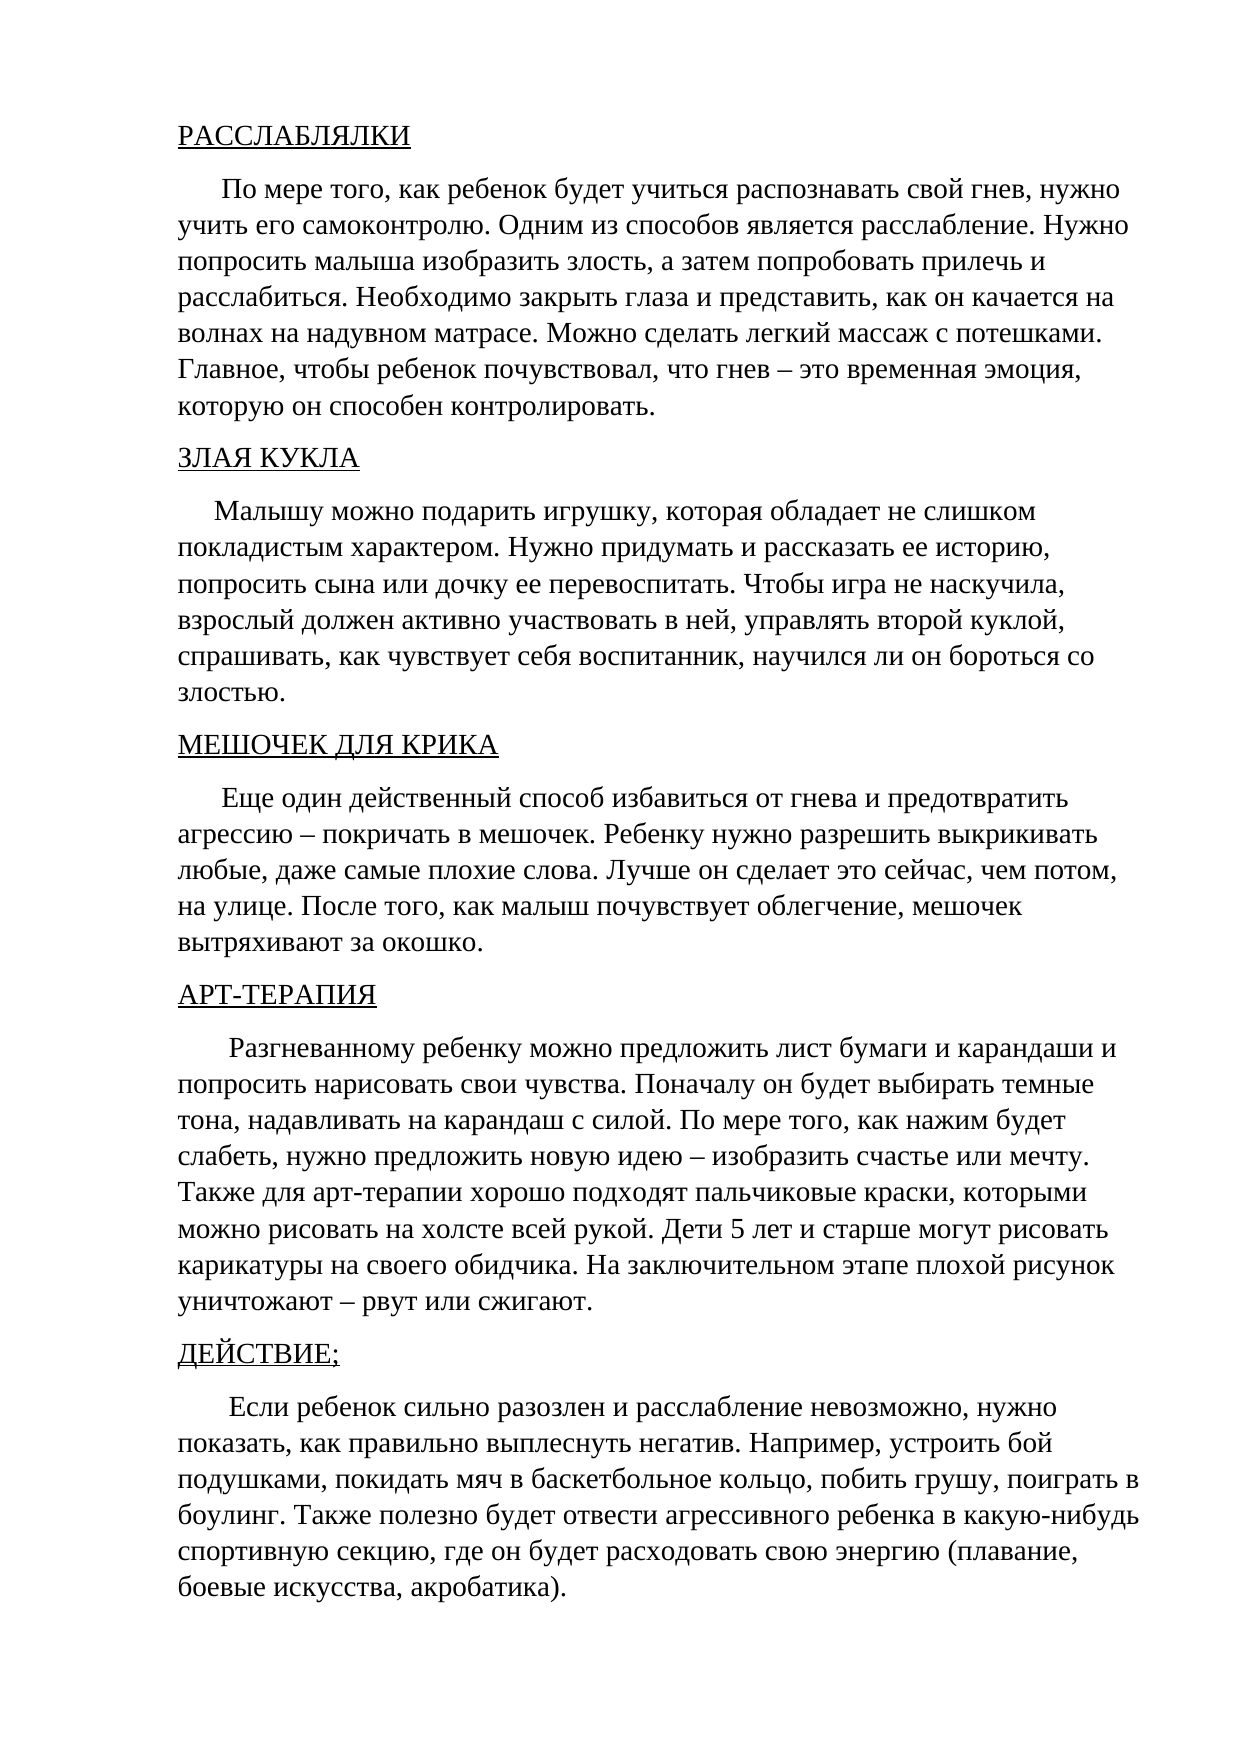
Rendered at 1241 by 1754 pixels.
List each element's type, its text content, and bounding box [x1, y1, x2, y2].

text Малышу можно подарить игрушку, которая обладает не слишком покладистым характером. Нужно придумать и рассказать ее историю, попросить сына или дочку ее перевоспитать. Чтобы игра не наскучила, взрослый должен активно участвовать в ней, управлять второй куклой, спрашивать, как чувствует себя воспитанник, научился ли он бороться со злостью. [177, 493, 1152, 708]
text МЕШОЧЕК ДЛЯ КРИКА [177, 727, 1152, 761]
text ДЕЙСТВИЕ; [177, 1336, 1152, 1369]
text ЗЛАЯ КУКЛА [177, 441, 1152, 474]
text РАССЛАБЛЯЛКИ [177, 118, 1152, 152]
text Если ребенок сильно разозлен и расслабление невозможно, нужно показать, как правильно выплеснуть негатив. Например, устроить бой подушками, покидать мяч в баскетбольное кольцо, побить грушу, поиграть в боулинг. Также полезно будет отвести агрессивного ребенка в какую-нибудь спортивную секцию, где он будет расходовать свою энергию (плавание, боевые искусства, акробатика). [177, 1389, 1152, 1603]
text АРТ-ТЕРАПИЯ [177, 977, 1152, 1011]
text По мере того, как ребенок будет учиться распознавать свой гнев, нужно учить его самоконтролю. Одним из способов является расслабление. Нужно попросить малыша изобразить злость, а затем попробовать прилечь и расслабиться. Необходимо закрыть глаза и представить, как он качается на волнах на надувном матрасе. Можно сделать легкий массаж с потешками. Главное, чтобы ребенок почувствовал, что гнев – это временная эмоция, которую он способен контролировать. [177, 171, 1152, 421]
text Еще один действенный способ избавиться от гнева и предотвратить агрессию – покричать в мешочек. Ребенку нужно разрешить выкрикивать любые, даже самые плохие слова. Лучше он сделает это сейчас, чем потом, на улице. После того, как малыш почувствует облегчение, мешочек вытряхивают за окошко. [177, 780, 1152, 958]
text Разгневанному ребенку можно предложить лист бумаги и карандаши и попросить нарисовать свои чувства. Поначалу он будет выбирать темные тона, надавливать на карандаш с силой. По мере того, как нажим будет слабеть, нужно предложить новую идею – изобразить счастье или мечту. Также для арт-терапии хорошо подходят пальчиковые краски, которыми можно рисовать на холсте всей рукой. Дети 5 лет и старше могут рисовать карикатуры на своего обидчика. На заключительном этапе плохой рисунок уничтожают – рвут или сжигают. [177, 1030, 1152, 1317]
